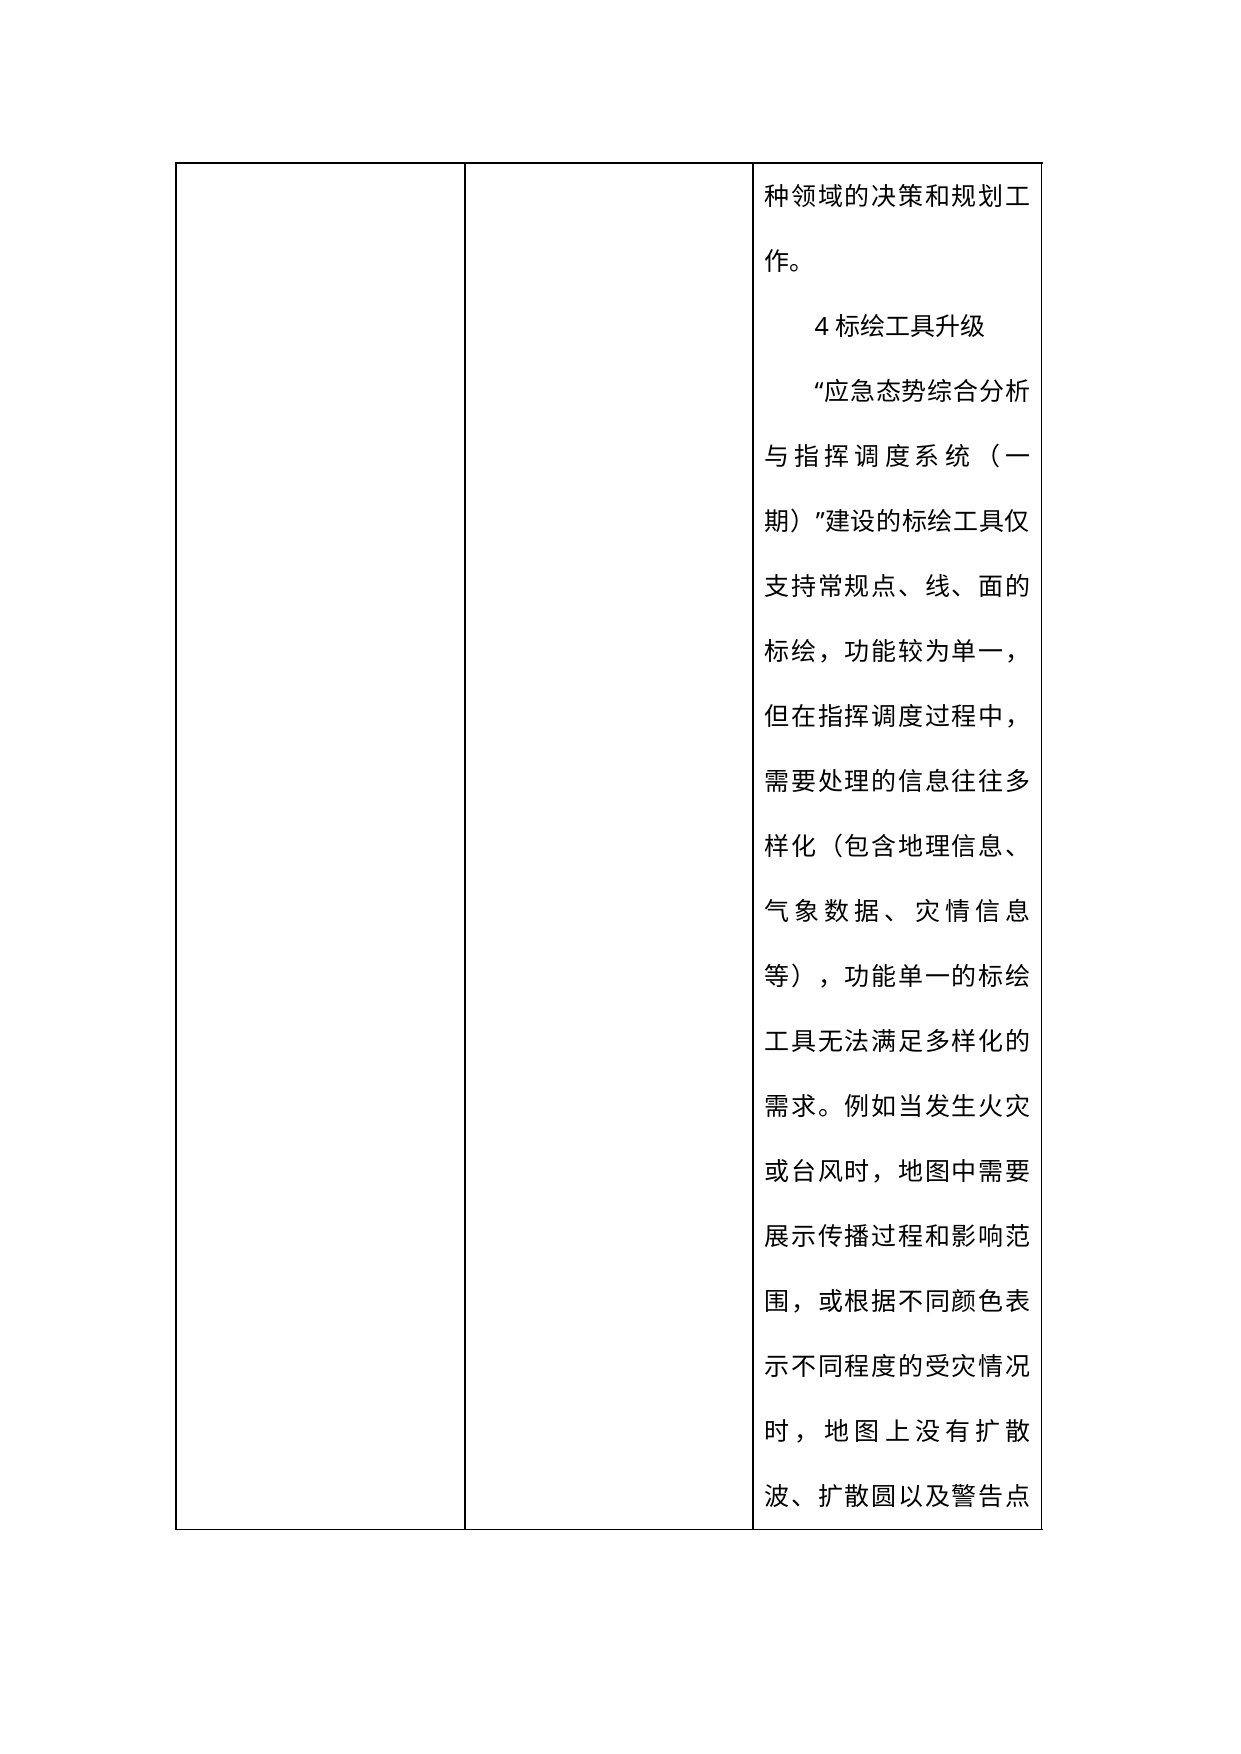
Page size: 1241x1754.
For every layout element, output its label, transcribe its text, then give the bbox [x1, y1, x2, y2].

table_cell 1 [177, 164, 464, 1528]
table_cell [754, 164, 1041, 1528]
table_cell [466, 164, 752, 1528]
